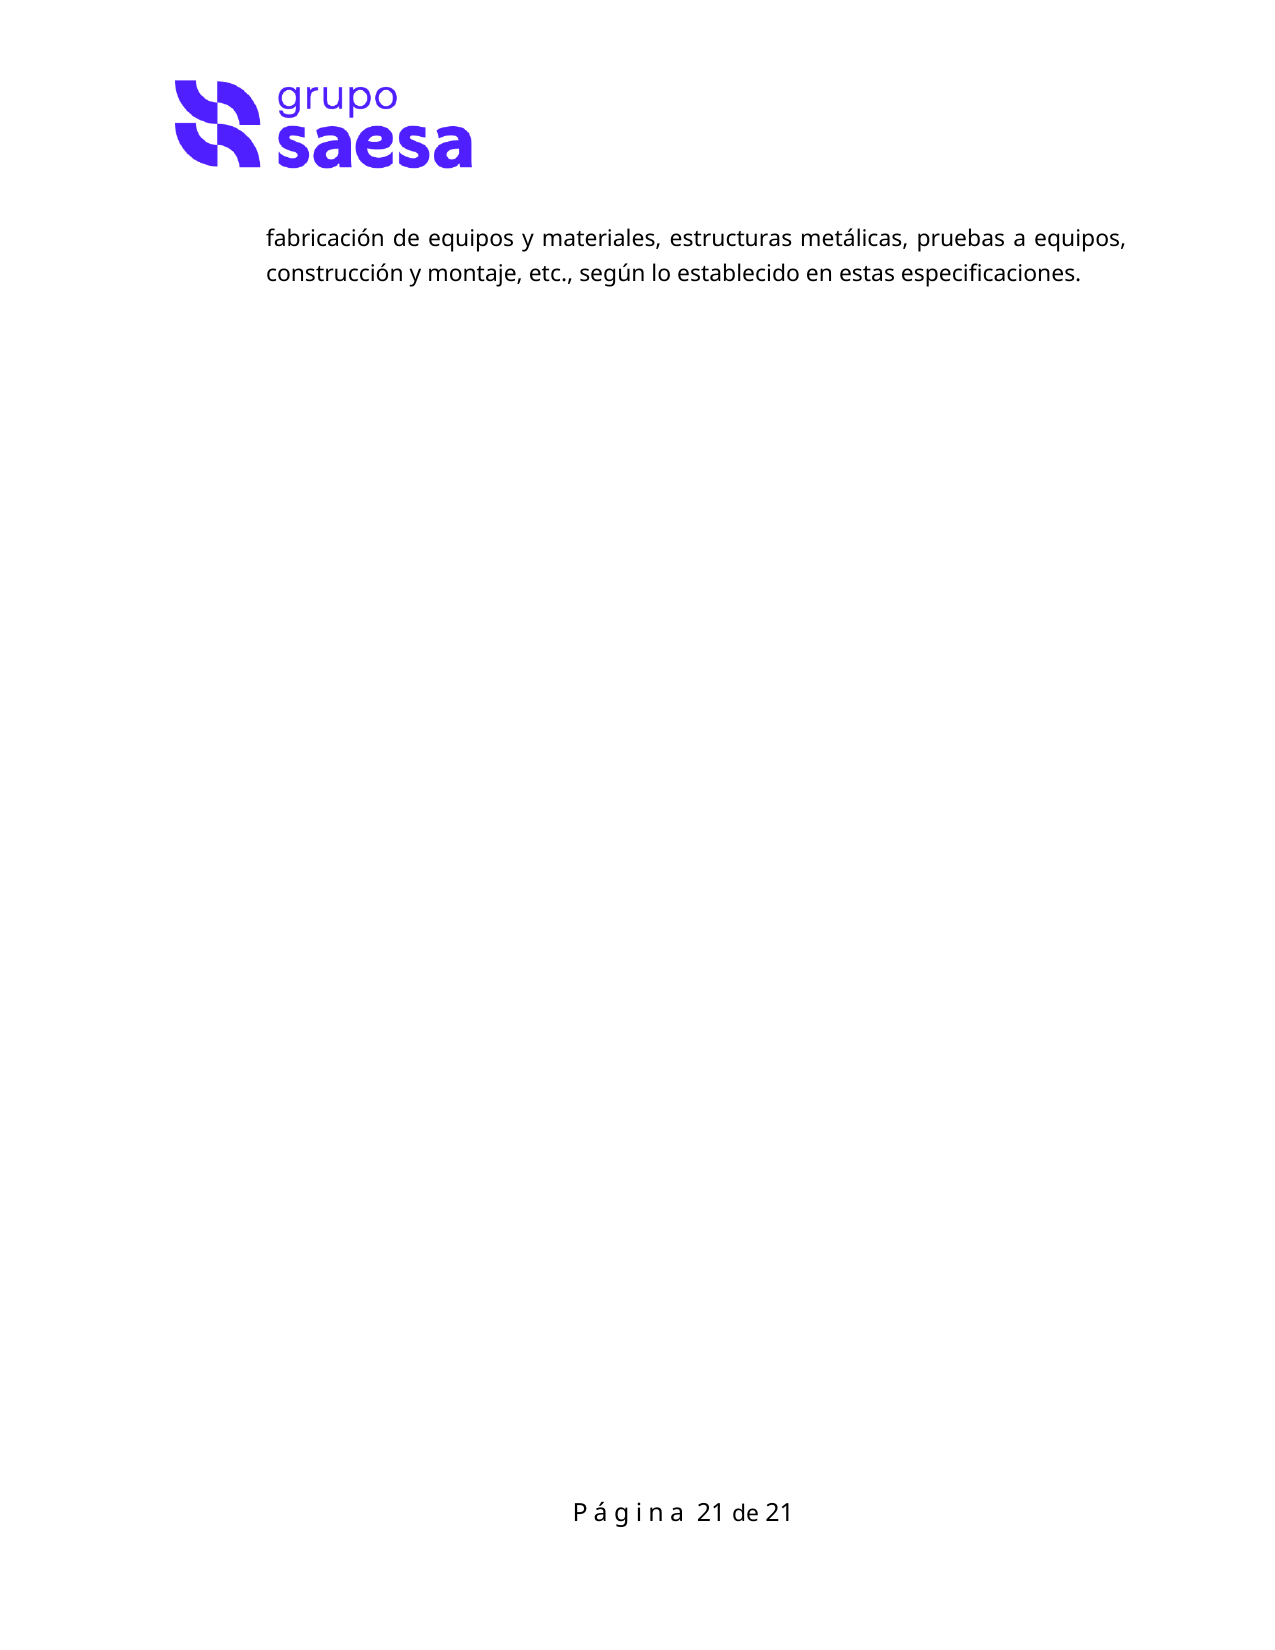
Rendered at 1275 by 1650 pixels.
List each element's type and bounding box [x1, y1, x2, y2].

text [266, 221, 1127, 288]
